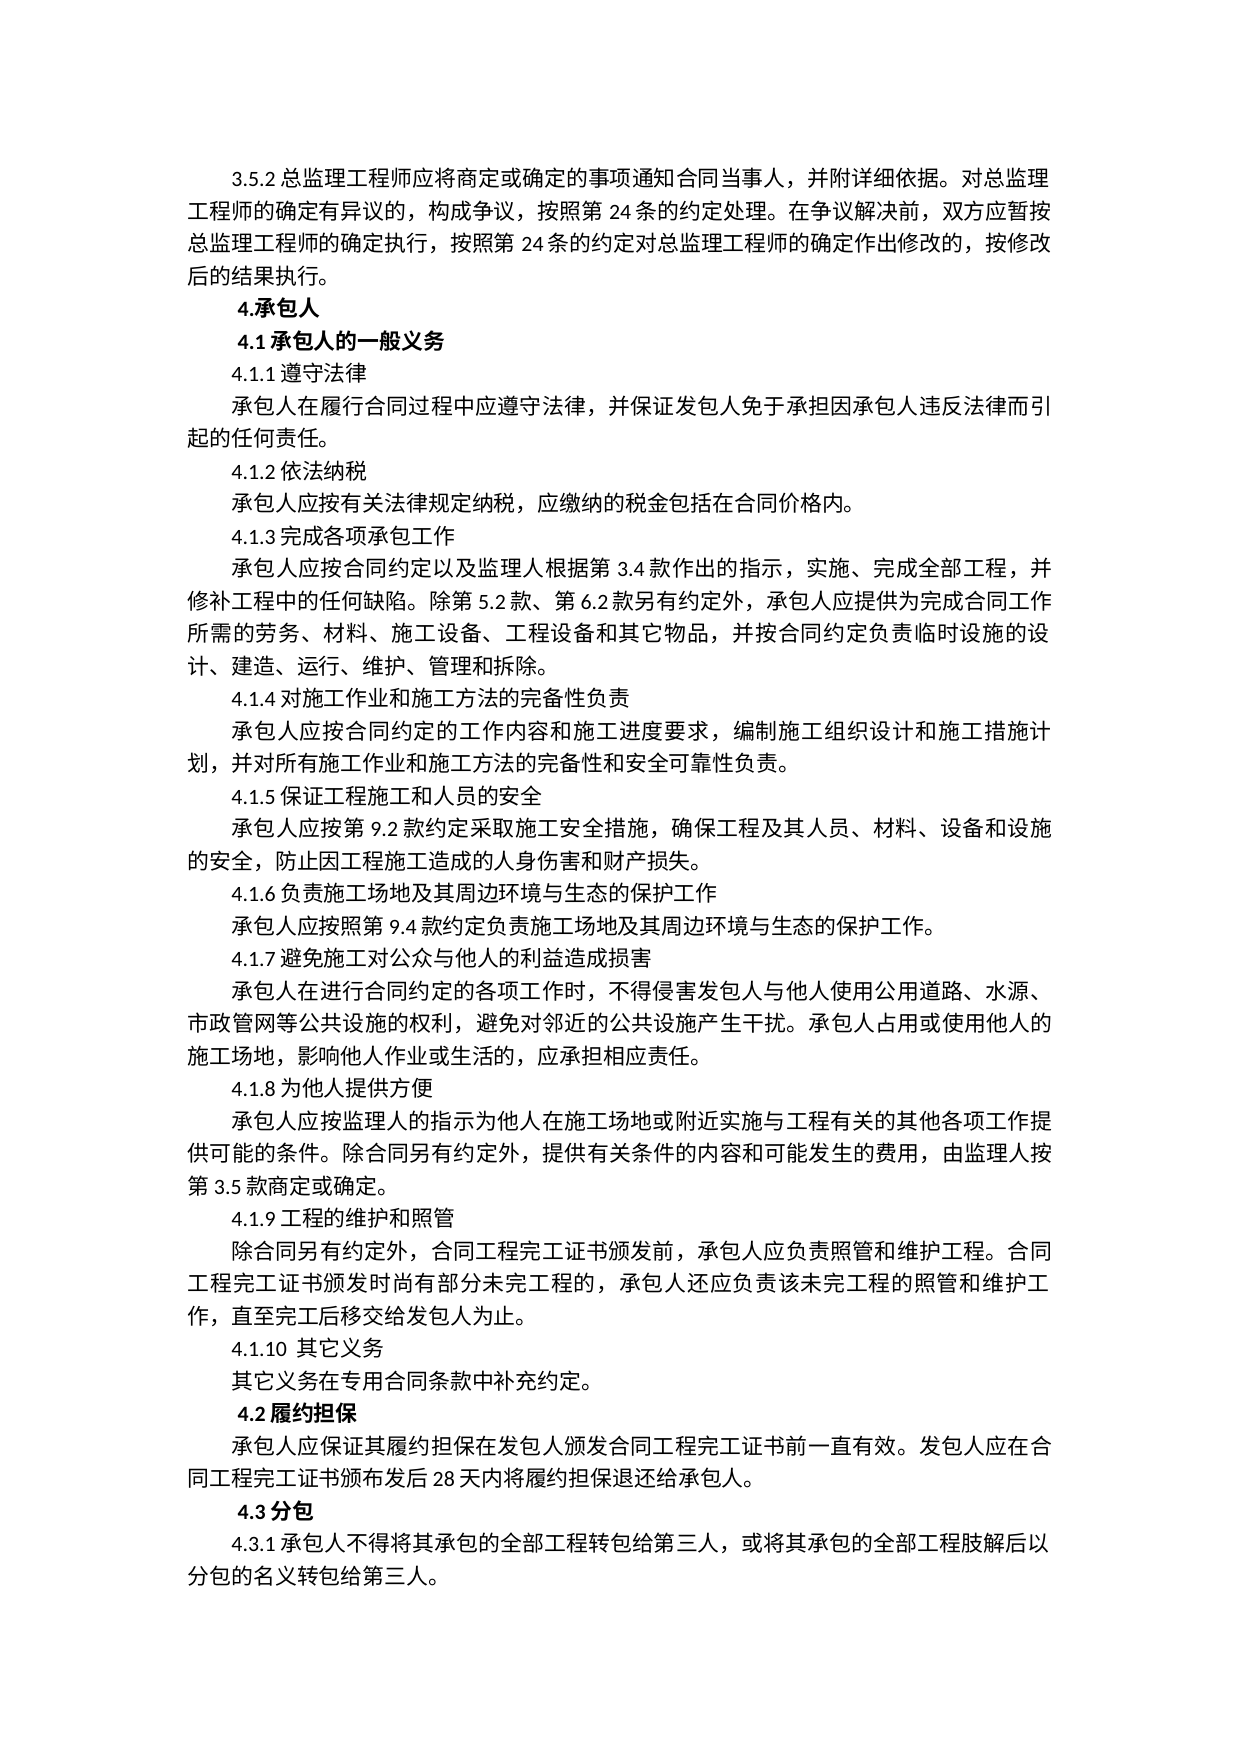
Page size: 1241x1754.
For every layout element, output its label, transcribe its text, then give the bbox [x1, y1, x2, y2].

text 4.1.1遵守法律 [187, 357, 1053, 389]
text 4.3分包 [187, 1494, 1053, 1527]
text 4.1承包人的一般义务 [187, 324, 1053, 357]
text 承包人应按照第9.4款约定负责施工场地及其周边环境与生态的保护工作。 [187, 909, 1053, 942]
text 承包人应按监理人的指示为他人在施工场地或附近实施与工程有关的其他各项工作提供可能的条件。除合同另有约定外，提供有关条件的内容和可能发生的费用，由监理人按第3.5款商定或确定。 [187, 1104, 1053, 1202]
text 4.1.6负责施工场地及其周边环境与生态的保护工作 [187, 877, 1053, 909]
text 4.1.2依法纳税 [187, 454, 1053, 487]
text 4.1.9工程的维护和照管 [187, 1202, 1053, 1234]
text 4.1.3完成各项承包工作 [187, 519, 1053, 552]
text 其它义务在专用合同条款中补充约定。 [187, 1364, 1053, 1397]
text 承包人应按合同约定以及监理人根据第3.4款作出的指示，实施、完成全部工程，并修补工程中的任何缺陷。除第5.2款、第6.2款另有约定外，承包人应提供为完成合同工作所需的劳务、材料、施工设备、工程设备和其它物品，并按合同约定负责临时设施的设计、建造、运行、维护、管理和拆除。 [187, 552, 1053, 682]
text 4.2履约担保 [187, 1397, 1053, 1429]
text 4.1.10 其它义务 [187, 1332, 1053, 1364]
text 4.1.4对施工作业和施工方法的完备性负责 [187, 682, 1053, 714]
text 3.5.2总监理工程师应将商定或确定的事项通知合同当事人，并附详细依据。对总监理工程师的确定有异议的，构成争议，按照第24条的约定处理。在争议解决前，双方应暂按总监理工程师的确定执行，按照第24条的约定对总监理工程师的确定作出修改的，按修改后的结果执行。 [187, 162, 1053, 292]
text 4.承包人 [187, 292, 1053, 324]
text 承包人应按有关法律规定纳税，应缴纳的税金包括在合同价格内。 [187, 487, 1053, 519]
text 除合同另有约定外，合同工程完工证书颁发前，承包人应负责照管和维护工程。合同工程完工证书颁发时尚有部分未完工程的，承包人还应负责该未完工程的照管和维护工作，直至完工后移交给发包人为止。 [187, 1234, 1053, 1332]
text 4.1.8为他人提供方便 [187, 1072, 1053, 1104]
text 4.1.7避免施工对公众与他人的利益造成损害 [187, 942, 1053, 974]
text 承包人在履行合同过程中应遵守法律，并保证发包人免于承担因承包人违反法律而引起的任何责任。 [187, 389, 1053, 454]
text 承包人应按合同约定的工作内容和施工进度要求，编制施工组织设计和施工措施计划，并对所有施工作业和施工方法的完备性和安全可靠性负责。 [187, 714, 1053, 779]
text 承包人应保证其履约担保在发包人颁发合同工程完工证书前一直有效。发包人应在合同工程完工证书颁布发后28天内将履约担保退还给承包人。 [187, 1429, 1053, 1494]
text 4.1.5保证工程施工和人员的安全 [187, 779, 1053, 812]
text 承包人应按第9.2款约定采取施工安全措施，确保工程及其人员、材料、设备和设施的安全，防止因工程施工造成的人身伤害和财产损失。 [187, 812, 1053, 877]
text 4.3.1承包人不得将其承包的全部工程转包给第三人，或将其承包的全部工程肢解后以分包的名义转包给第三人。 [187, 1527, 1053, 1592]
text 承包人在进行合同约定的各项工作时，不得侵害发包人与他人使用公用道路、水源、市政管网等公共设施的权利，避免对邻近的公共设施产生干扰。承包人占用或使用他人的施工场地，影响他人作业或生活的，应承担相应责任。 [187, 974, 1053, 1072]
